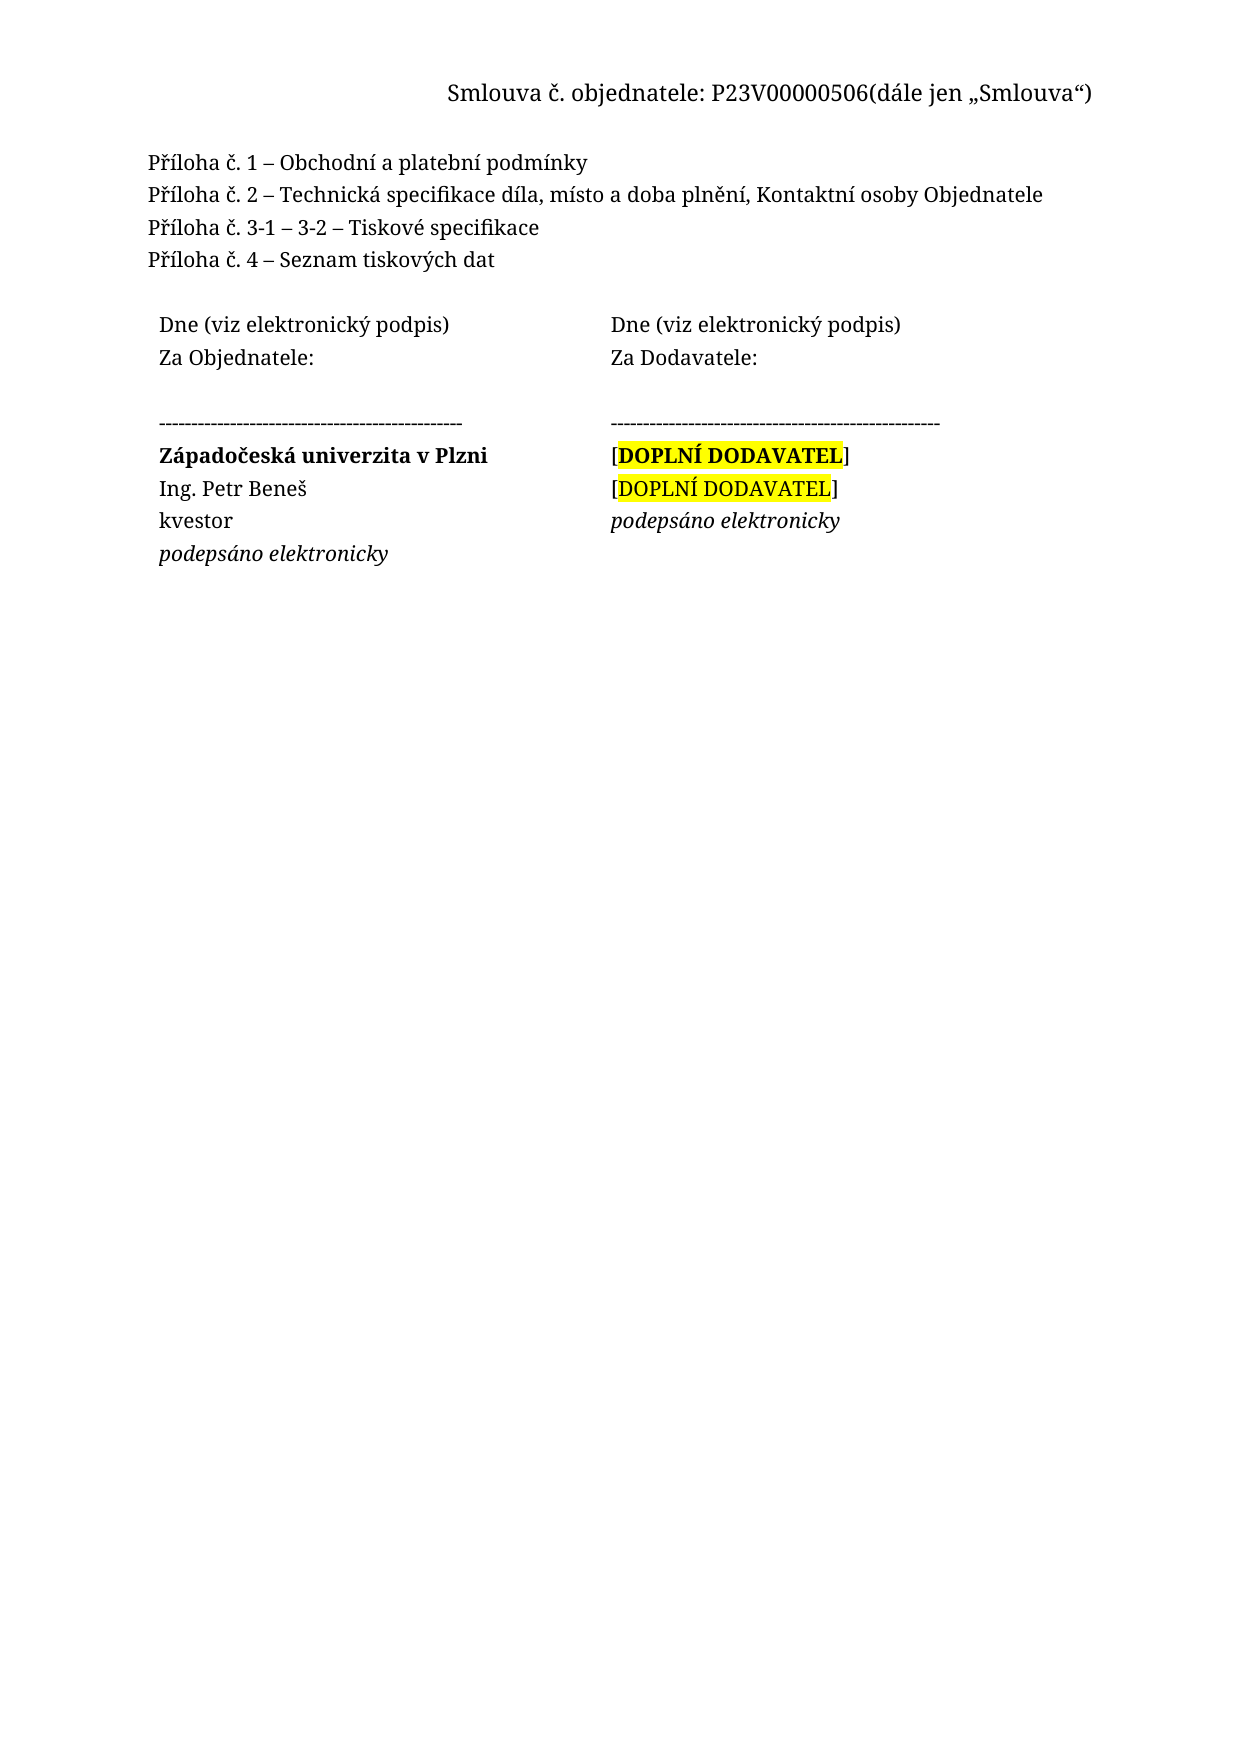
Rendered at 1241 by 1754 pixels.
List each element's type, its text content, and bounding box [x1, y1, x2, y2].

text Příloha č. 3-1 – 3-2 – Tiskové specifikace [148, 213, 1093, 241]
text Příloha č. 2 – Technická specifikace díla, místo a doba plnění, Kontaktní osoby Objednatele [148, 180, 1093, 209]
text Příloha č. 1 – Obchodní a platební podmínky [148, 148, 1093, 176]
table_header Dne (viz elektronický podpis) Za Dodavatele: --------------------------------------------------- [DOPLNÍ DODAVATEL] [DOPLNÍ DODAVATEL] podepsáno elektronicky [599, 311, 1051, 571]
table_header Dne (viz elektronický podpis) Za Objednatele: ----------------------------------------------- Západočeská univerzita v Plzni Ing. Petr Beneš kvestor podepsáno elektronicky [148, 311, 599, 571]
text Příloha č. 4 – Seznam tiskových dat [148, 245, 1093, 274]
